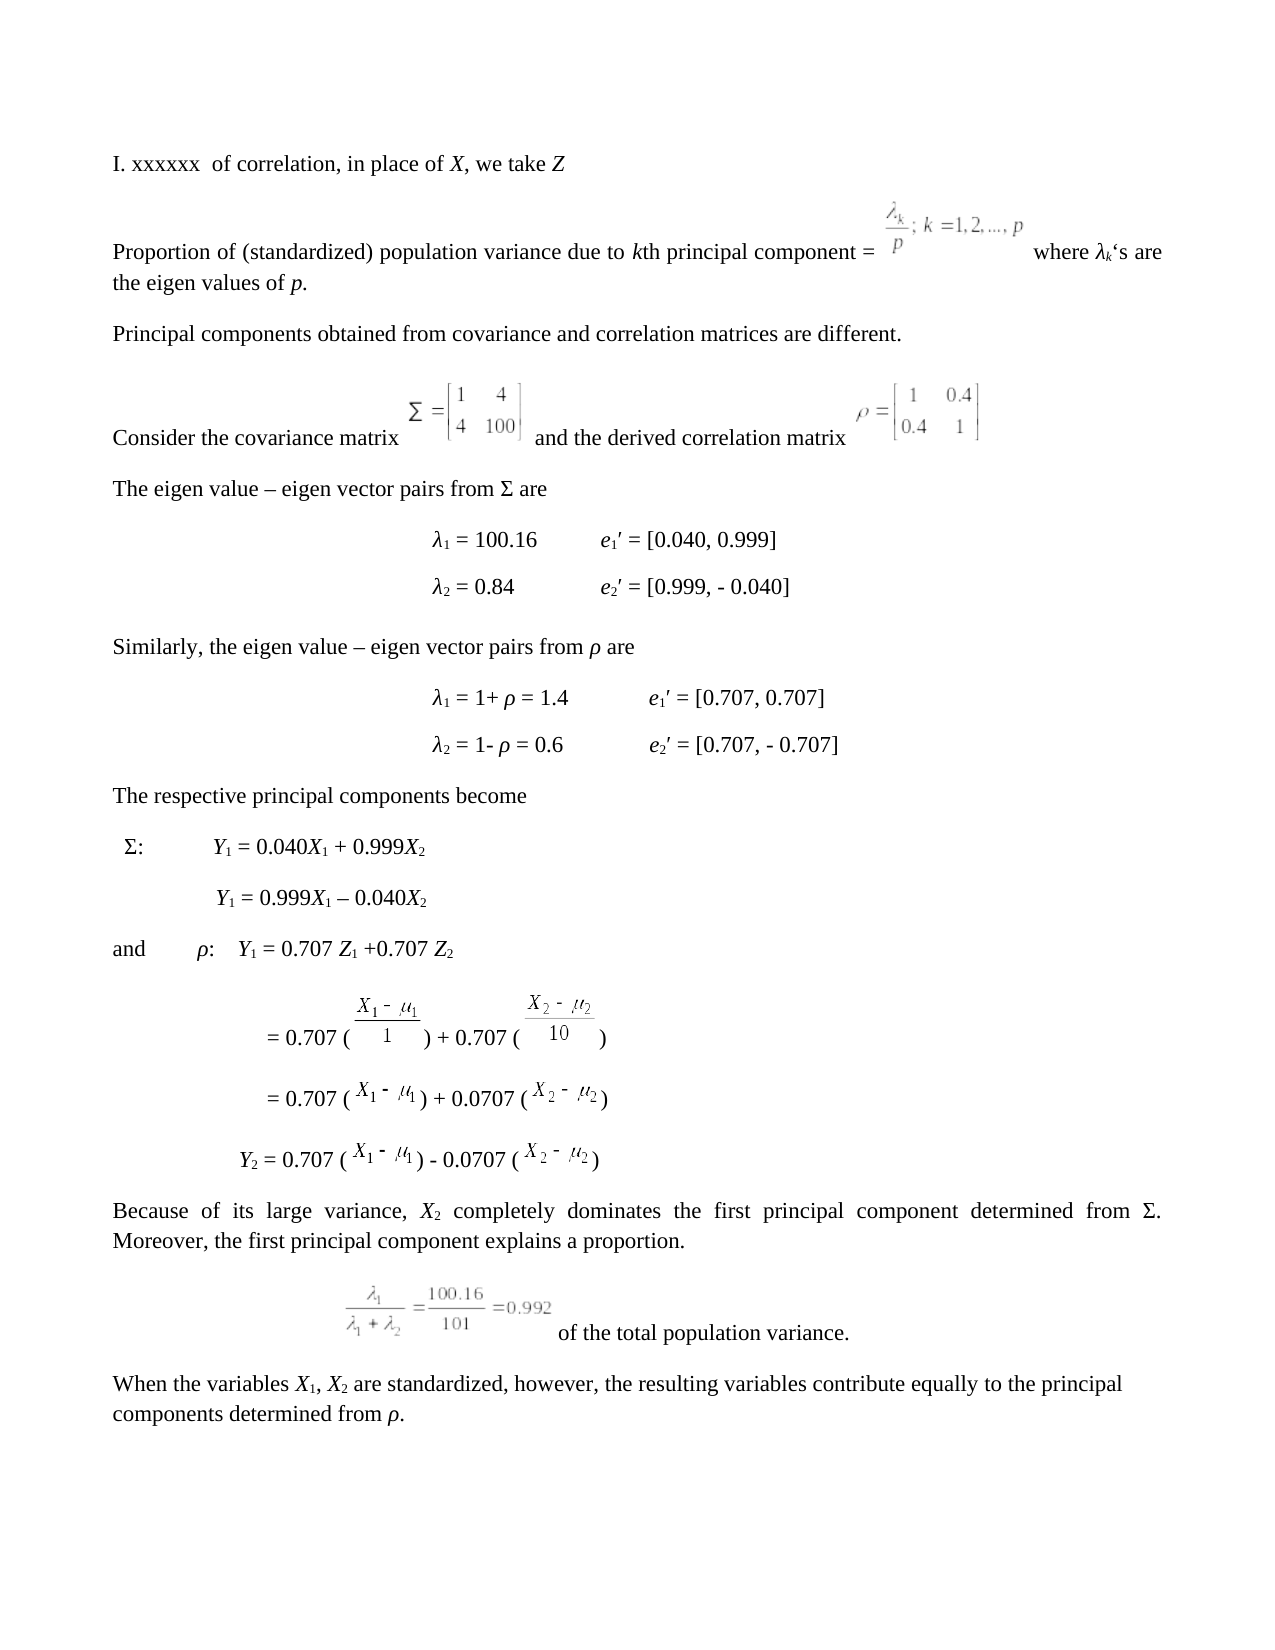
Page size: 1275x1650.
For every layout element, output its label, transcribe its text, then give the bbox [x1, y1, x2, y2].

text The respective principal components become [112, 782, 1162, 809]
text Proportion of (standardized) population variance due to kth principal component = where λk‘s are the eigen values of p. [112, 197, 1162, 295]
text of the total population variance. [112, 1278, 1162, 1346]
text Consider the covariance matrix and the derived correlation matrix [112, 380, 1162, 450]
text λ1 = 1+ ρ = 1.4 e1′ = [0.707, 0.707] [112, 684, 1162, 711]
text Because of its large variance, X2 completely dominates the first principal component determined from Σ. Moreover, the first principal component explains a proportion. [112, 1197, 1162, 1253]
text xxxxxx of correlation, in place of X, we take Z [112, 150, 1162, 176]
text The eigen value – eigen vector pairs from Σ are [112, 474, 1162, 501]
text = 0.707 () + 0.0707 () [112, 1075, 1162, 1111]
text Y1 = 0.999X1 – 0.040X2 [112, 884, 1162, 911]
text λ1 = 100.16 e1′ = [0.040, 0.999] [112, 526, 1162, 552]
text λ2 = 1- ρ = 0.6 e2′ = [0.707, - 0.707] [112, 731, 1162, 758]
text = 0.707 () + 0.707 () [112, 987, 1162, 1050]
text Σ: Y1 = 0.040X1 + 0.999X2 [112, 833, 1162, 860]
text Y2 = 0.707 () - 0.0707 () [112, 1136, 1162, 1172]
text When the variables X1, X2 are standardized, however, the resulting variables contribute equally to the principal components determined from ρ. [112, 1370, 1162, 1427]
text Principal components obtained from covariance and correlation matrices are different. [112, 319, 1162, 346]
text and ρ: Y1 = 0.707 Z1 +0.707 Z2 [112, 936, 1162, 962]
text λ2 = 0.84 e2′ = [0.999, - 0.040] [112, 573, 1162, 599]
text Similarly, the eigen value – eigen vector pairs from ρ are [112, 633, 1162, 659]
